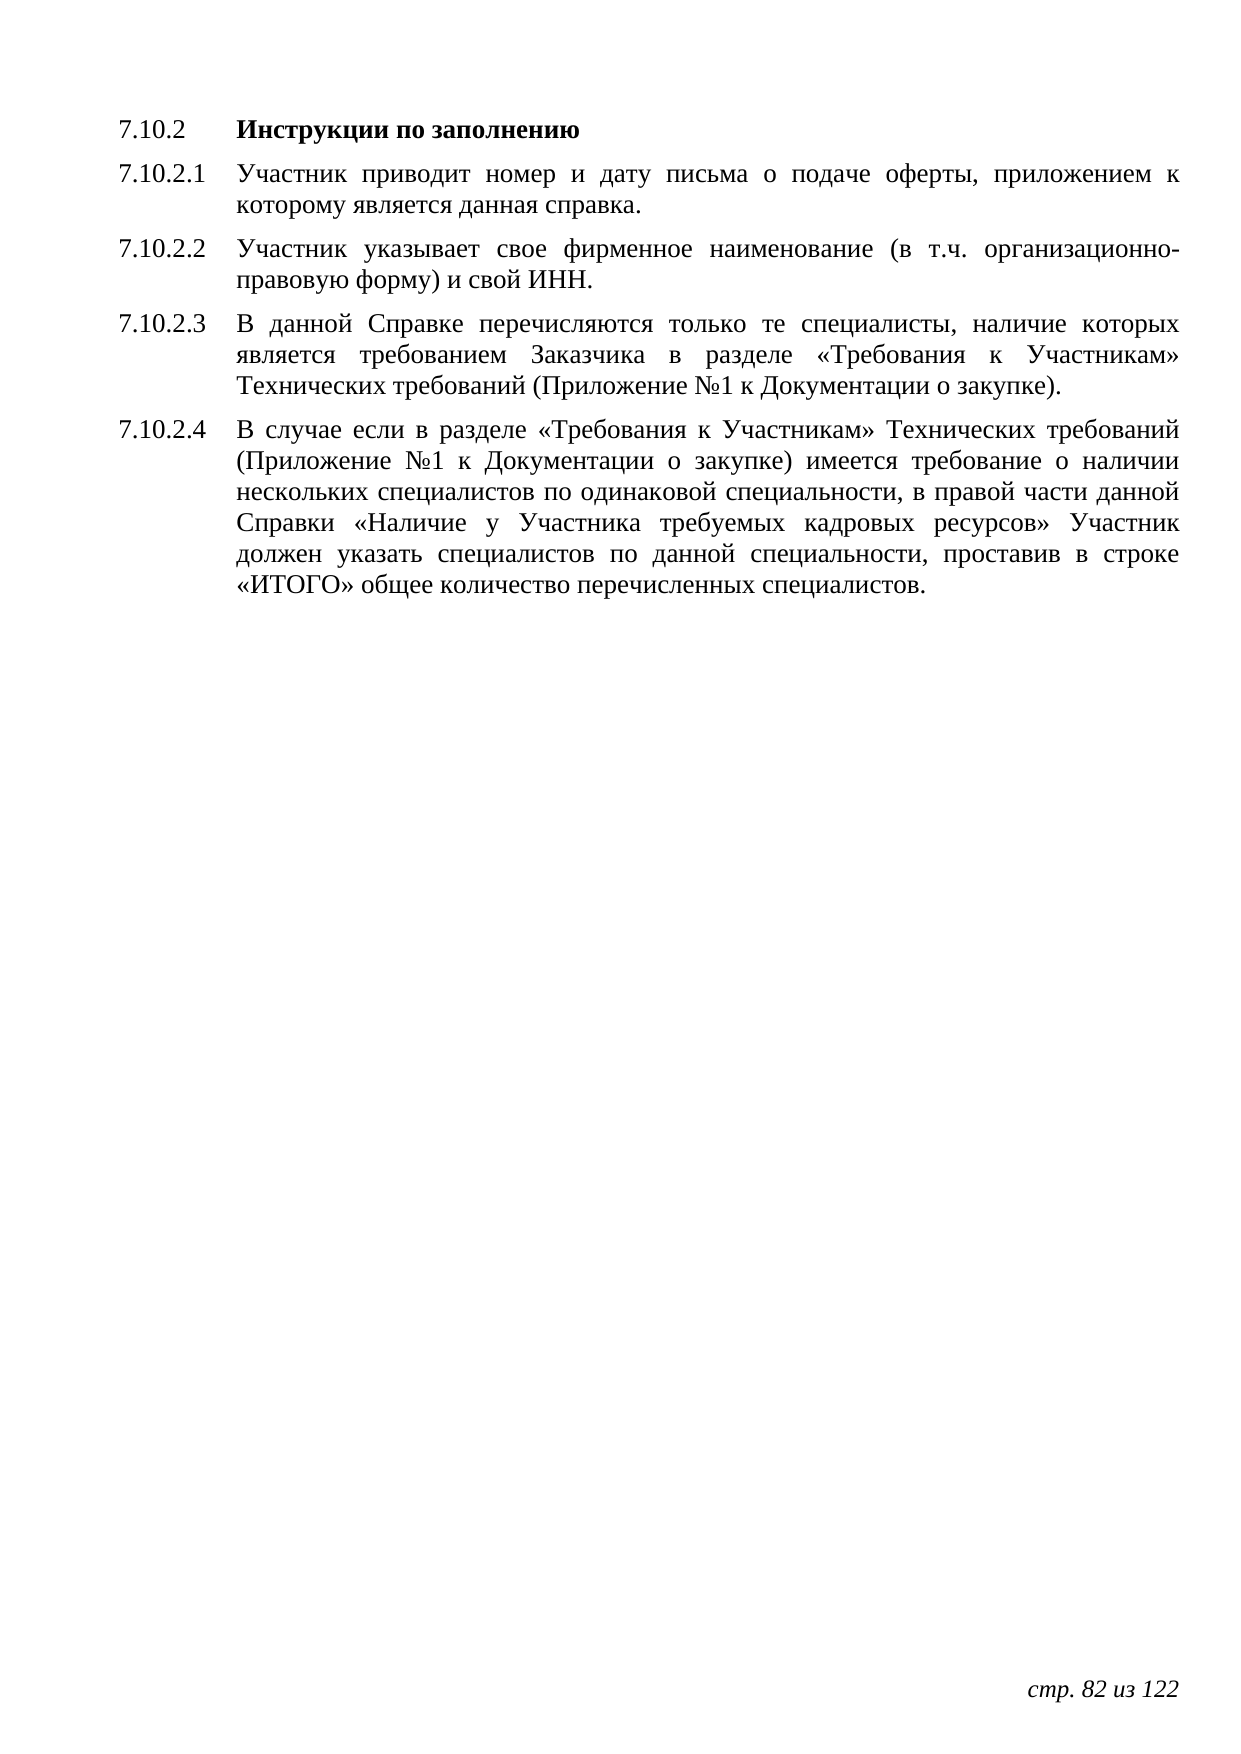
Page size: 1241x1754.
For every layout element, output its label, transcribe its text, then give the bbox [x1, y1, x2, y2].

text В случае если в разделе «Требования к Участникам» Технических требований (Приложение №1 к Документации о закупке) имеется требование о наличии нескольких специалистов по одинаковой специальности, в правой части данной Справки «Наличие у Участника требуемых кадровых ресурсов» Участник должен указать специалистов по данной специальности, проставив в строке «ИТОГО» общее количество перечисленных специалистов. [118, 413, 1181, 600]
text Участник приводит номер и дату письма о подаче оферты, приложением к которому является данная справка. [118, 157, 1181, 219]
text Участник указывает свое фирменное наименование (в т.ч. организационно-правовую форму) и свой ИНН. [118, 232, 1181, 294]
text В данной Справке перечисляются только те специалисты, наличие которых является требованием Заказчика в разделе «Требования к Участникам» Технических требований (Приложение №1 к Документации о закупке). [118, 307, 1181, 400]
text Инструкции по заполнению [118, 114, 1181, 145]
